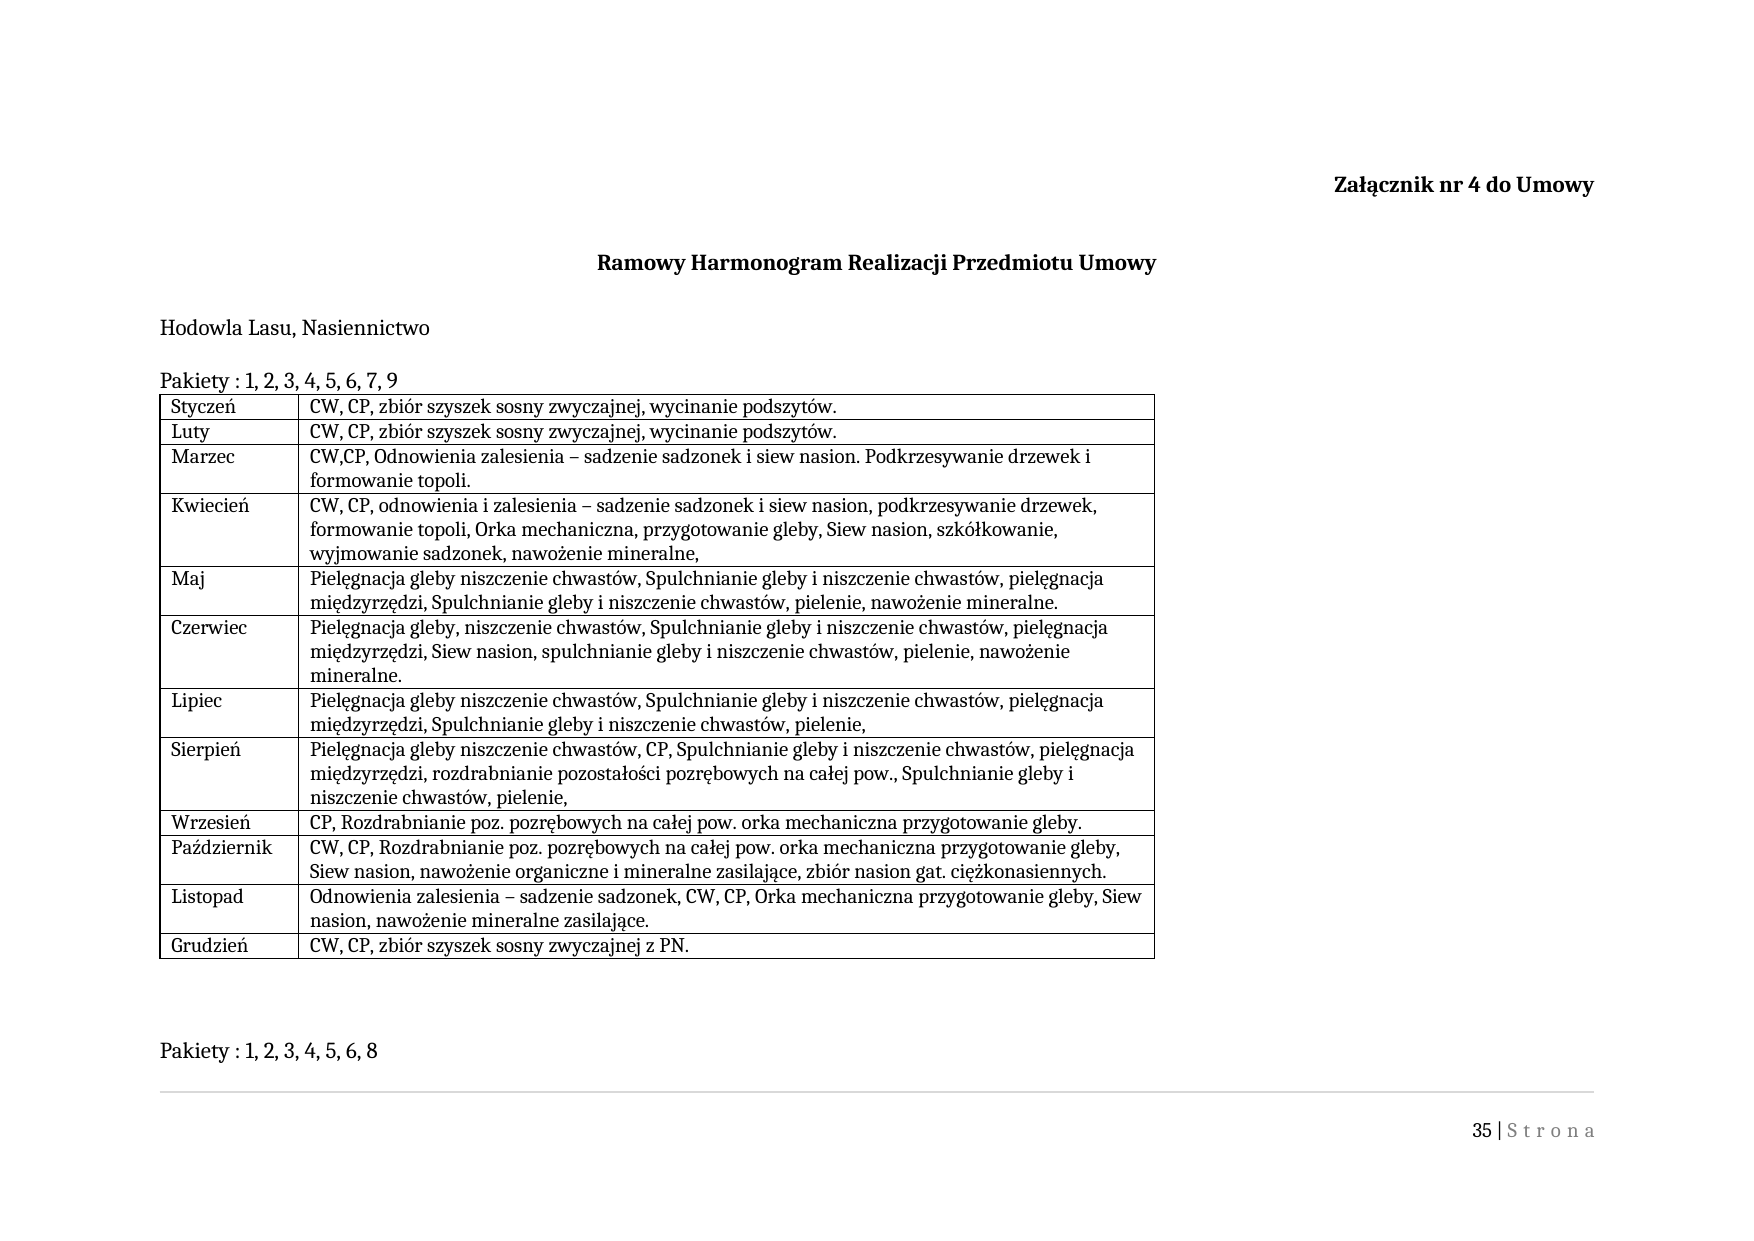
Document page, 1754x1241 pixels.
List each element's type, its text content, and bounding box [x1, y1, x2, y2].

table_cell Grudzień [161, 934, 298, 957]
table_cell Maj [161, 567, 298, 615]
table_cell Pielęgnacja gleby niszczenie chwastów, Spulchnianie gleby i niszczenie chwastów, pielęgnacja międzyrzędzi, Spulchnianie gleby i niszczenie chwastów, pielenie, [299, 689, 1154, 737]
table_cell Pielęgnacja gleby niszczenie chwastów, Spulchnianie gleby i niszczenie chwastów, pielęgnacja międzyrzędzi, Spulchnianie gleby i niszczenie chwastów, pielenie, nawożenie mineralne. [299, 567, 1154, 615]
table_cell Pielęgnacja gleby niszczenie chwastów, CP, Spulchnianie gleby i niszczenie chwastów, pielęgnacja międzyrzędzi, rozdrabnianie pozostałości pozrębowych na całej pow., Spulchnianie gleby i niszczenie chwastów, pielenie, [299, 738, 1154, 809]
table_cell CP, Rozdrabnianie poz. pozrębowych na całej pow. orka mechaniczna przygotowanie gleby. [299, 811, 1154, 834]
table_cell Pielęgnacja gleby, niszczenie chwastów, Spulchnianie gleby i niszczenie chwastów, pielęgnacja międzyrzędzi, Siew nasion, spulchnianie gleby i niszczenie chwastów, pielenie, nawożenie mineralne. [299, 616, 1154, 688]
table_header Styczeń [161, 395, 298, 419]
table_cell CW,CP, Odnowienia zalesienia – sadzenie sadzonek i siew nasion. Podkrzesywanie drzewek i formowanie topoli. [299, 445, 1154, 493]
table_cell CW, CP, zbiór szyszek sosny zwyczajnej z PN. [299, 934, 1154, 957]
table_cell Kwiecień [161, 494, 298, 566]
table_cell CW, CP, Rozdrabnianie poz. pozrębowych na całej pow. orka mechaniczna przygotowanie gleby, Siew nasion, nawożenie organiczne i mineralne zasilające, zbiór nasion gat. ciężkonasiennych. [299, 836, 1154, 883]
table_cell CW, CP, zbiór szyszek sosny zwyczajnej, wycinanie podszytów. [299, 420, 1154, 444]
text Ramowy Harmonogram Realizacji Przedmiotu Umowy [159, 250, 1594, 276]
table_cell Wrzesień [161, 811, 298, 834]
table_cell CW, CP, odnowienia i zalesienia – sadzenie sadzonek i siew nasion, podkrzesywanie drzewek, formowanie topoli, Orka mechaniczna, przygotowanie gleby, Siew nasion, szkółkowanie, wyjmowanie sadzonek, nawożenie mineralne, [299, 494, 1154, 566]
table_header CW, CP, zbiór szyszek sosny zwyczajnej, wycinanie podszytów. [299, 395, 1154, 419]
text Pakiety : 1, 2, 3, 4, 5, 6, 7, 9 [159, 368, 1594, 394]
table_cell Luty [161, 420, 298, 444]
text Hodowla Lasu, Nasiennictwo [159, 315, 1594, 341]
table_cell Marzec [161, 445, 298, 493]
text Pakiety : 1, 2, 3, 4, 5, 6, 8 [159, 1038, 1594, 1064]
table_cell Październik [161, 836, 298, 883]
table_cell Listopad [161, 885, 298, 932]
text Załącznik nr 4 do Umowy [159, 172, 1594, 198]
table_cell Czerwiec [161, 616, 298, 688]
table_cell Sierpień [161, 738, 298, 809]
table_cell Odnowienia zalesienia – sadzenie sadzonek, CW, CP, Orka mechaniczna przygotowanie gleby, Siew nasion, nawożenie mineralne zasilające. [299, 885, 1154, 932]
table_cell Lipiec [161, 689, 298, 737]
